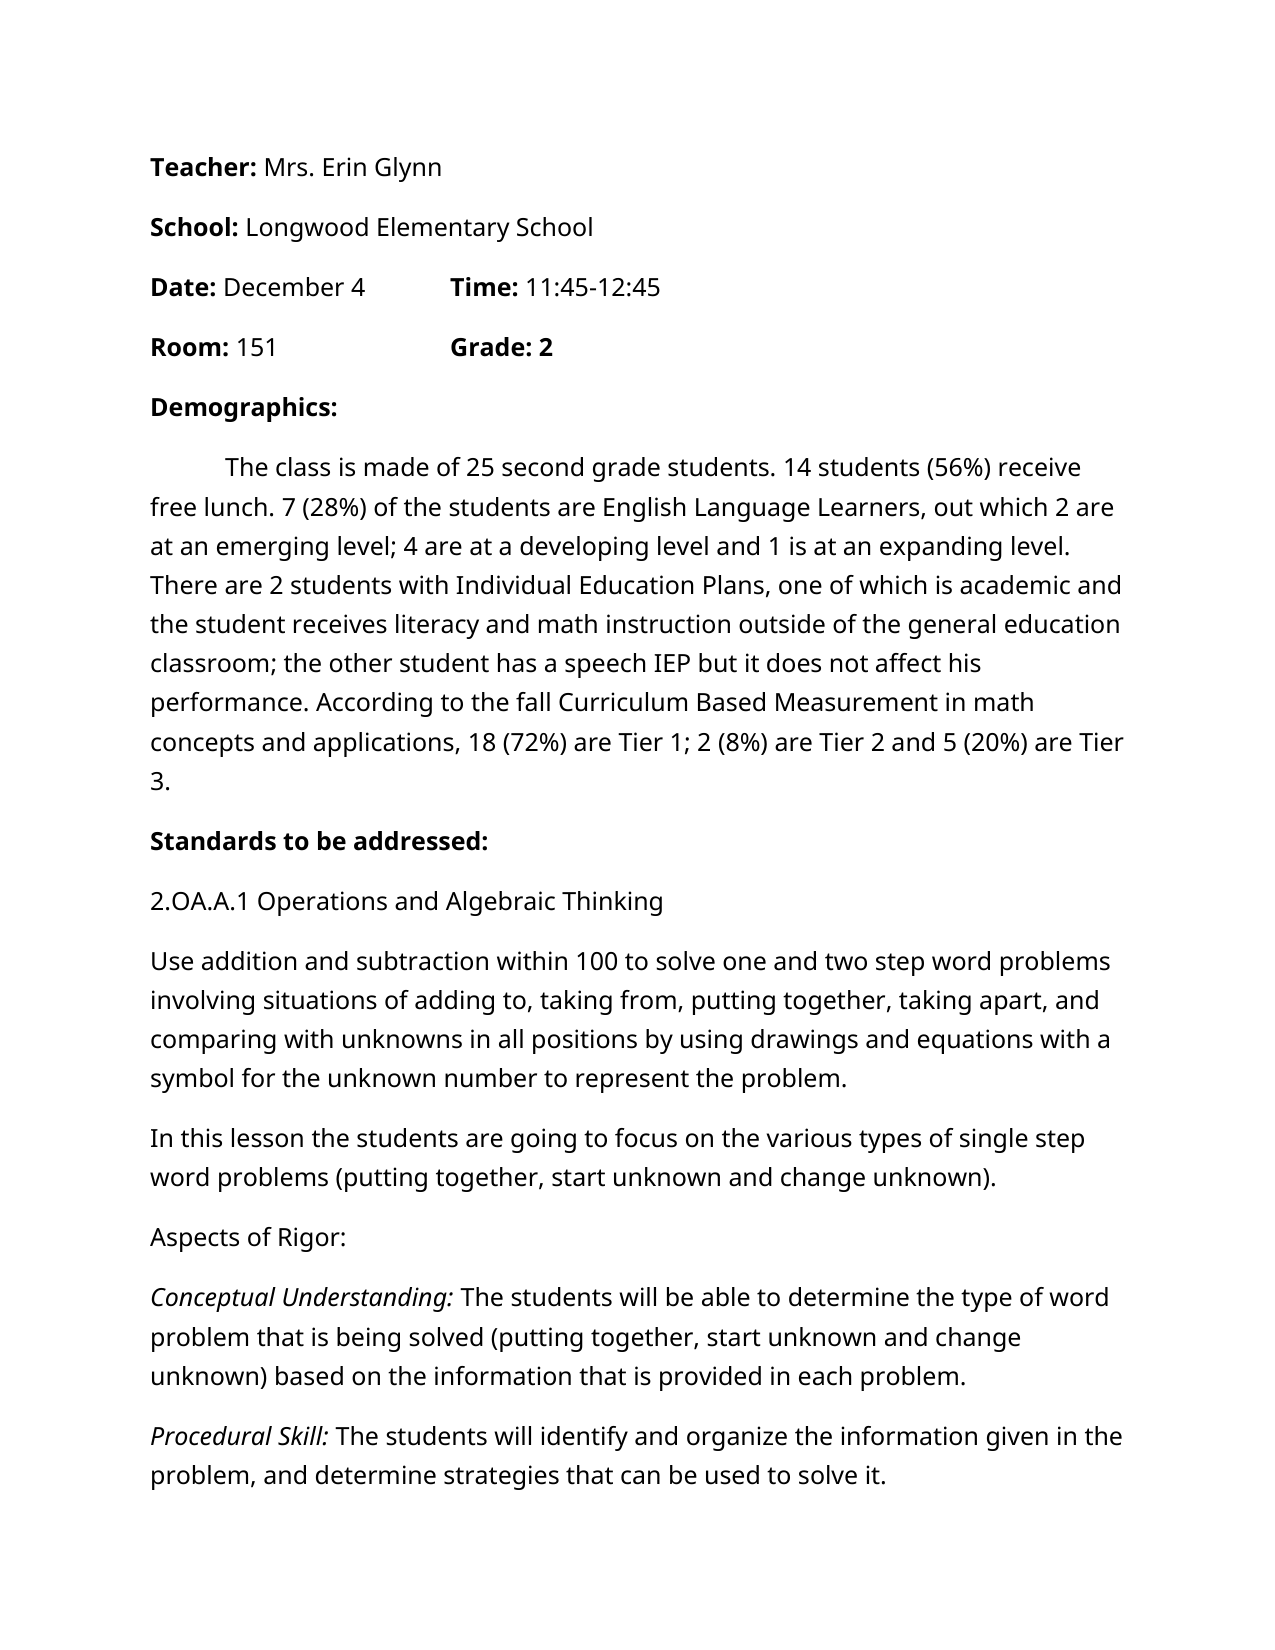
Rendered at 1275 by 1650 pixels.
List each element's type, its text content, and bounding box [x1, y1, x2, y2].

text 2.OA.A.1 Operations and Algebraic Thinking [150, 883, 1125, 917]
text Standards to be addressed: [150, 823, 1125, 857]
text Use addition and subtraction within 100 to solve one and two step word problems involving situations of adding to, taking from, putting together, taking apart, and comparing with unknowns in all positions by using drawings and equations with a symbol for the unknown number to represent the problem. [150, 943, 1125, 1095]
text Room: 151 Grade: 2 [150, 330, 1125, 364]
text The class is made of 25 second grade students. 14 students (56%) receive free lunch. 7 (28%) of the students are English Language Learners, out which 2 are at an emerging level; 4 are at a developing level and 1 is at an expanding level. There are 2 students with Individual Education Plans, one of which is academic and the student receives literacy and math instruction outside of the general education classroom; the other student has a speech IEP but it does not affect his performance. According to the fall Curriculum Based Measurement in math concepts and applications, 18 (72%) are Tier 1; 2 (8%) are Tier 2 and 5 (20%) are Tier 3. [150, 450, 1125, 797]
text Date: December 4 Time: 11:45-12:45 [150, 270, 1125, 304]
text In this lesson the students are going to focus on the various types of single step word problems (putting together, start unknown and change unknown). [150, 1121, 1125, 1194]
text Demographics: [150, 390, 1125, 424]
text School: Longwood Elementary School [150, 210, 1125, 244]
text Aspects of Rigor: [150, 1220, 1125, 1254]
text Teacher: Mrs. Erin Glynn [150, 150, 1125, 184]
text Conceptual Understanding: The students will be able to determine the type of word problem that is being solved (putting together, start unknown and change unknown) based on the information that is provided in each problem. [150, 1280, 1125, 1392]
text Procedural Skill: The students will identify and organize the information given in the problem, and determine strategies that can be used to solve it. [150, 1418, 1125, 1492]
